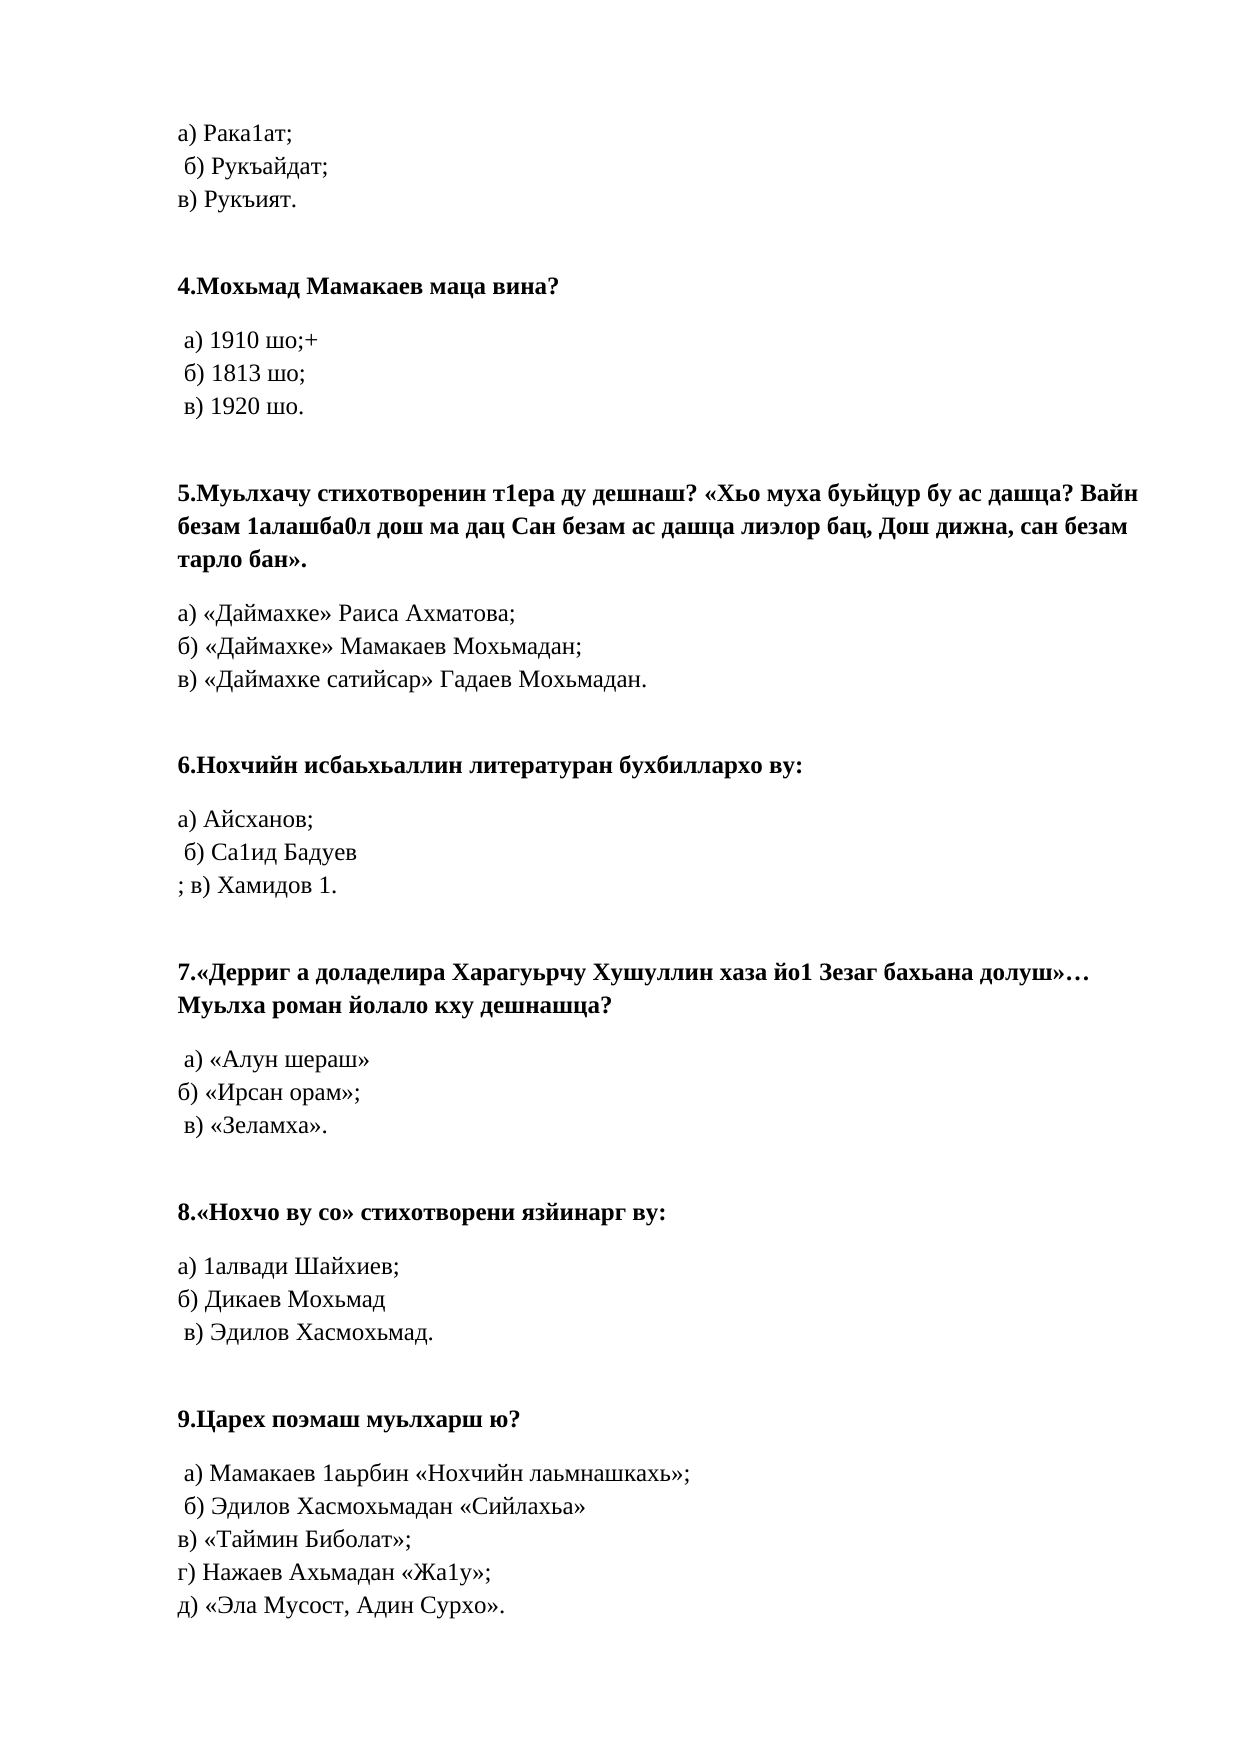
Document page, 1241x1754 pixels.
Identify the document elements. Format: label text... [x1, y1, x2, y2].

text 8.«Нохчо ву со» стихотворени язйинарг ву: [177, 1197, 1152, 1226]
text в) 1920 шо. [177, 391, 1152, 420]
text 4.Мохьмад Мамакаев маца вина? [177, 271, 1152, 300]
text б) Дикаев Мохьмад [177, 1284, 1152, 1313]
text а) 1910 шо;+ [177, 325, 1152, 354]
text б) Рукъайдат; [177, 151, 1152, 180]
text б) «Даймахке» Мамакаев Мохьмадан; [177, 631, 1152, 659]
text а) Рака1ат; [177, 118, 1152, 147]
text 9.Царех поэмаш муьлхарш ю? [177, 1404, 1152, 1433]
text г) Нажаев Ахьмадан «Жа1у»; [177, 1557, 1152, 1586]
text 5.Муьлхачу стихотворенин т1ера ду дешнаш? «Хьо муха буьйцур бу ас дашца? Вайн безам 1алашба0л дош ма дац Сан безам ас дашца лиэлор бац, Дош дижна, сан безам тарло бан». [177, 478, 1152, 573]
text 7.«Дерриг а доладелира Харагуьрчу Хушуллин хаза йо1 Зезаг бахьана долуш»… Муьлха роман йолало кху дешнашца? [177, 957, 1152, 1019]
text ; в) Хамидов 1. [177, 871, 1152, 899]
text в) Рукъият. [177, 184, 1152, 213]
text а) «Даймахке» Раиса Ахматова; [177, 598, 1152, 626]
text а) «Алун шераш» [177, 1044, 1152, 1073]
text 6.Нохчийн исбаьхьаллин литературан бухбиллархо ву: [177, 751, 1152, 779]
text в) Эдилов Хасмохьмад. [177, 1317, 1152, 1346]
text б) «Ирсан орам»; [177, 1077, 1152, 1106]
text в) «Даймахке сатийсар» Гадаев Мохьмадан. [177, 664, 1152, 692]
text в) «Таймин Биболат»; [177, 1524, 1152, 1553]
text в) «Зеламха». [177, 1110, 1152, 1139]
text а) Мамакаев 1аьрбин «Нохчийн лаьмнашкахь»; [177, 1458, 1152, 1487]
text а) 1алвади Шайхиев; [177, 1251, 1152, 1280]
text а) Айсханов; [177, 804, 1152, 833]
text б) Эдилов Хасмохьмадан «Сийлахьа» [177, 1491, 1152, 1519]
text б) 1813 шо; [177, 358, 1152, 387]
text б) Са1ид Бадуев [177, 837, 1152, 866]
text д) «Эла Мусост, Адин Сурхо». [177, 1590, 1152, 1619]
